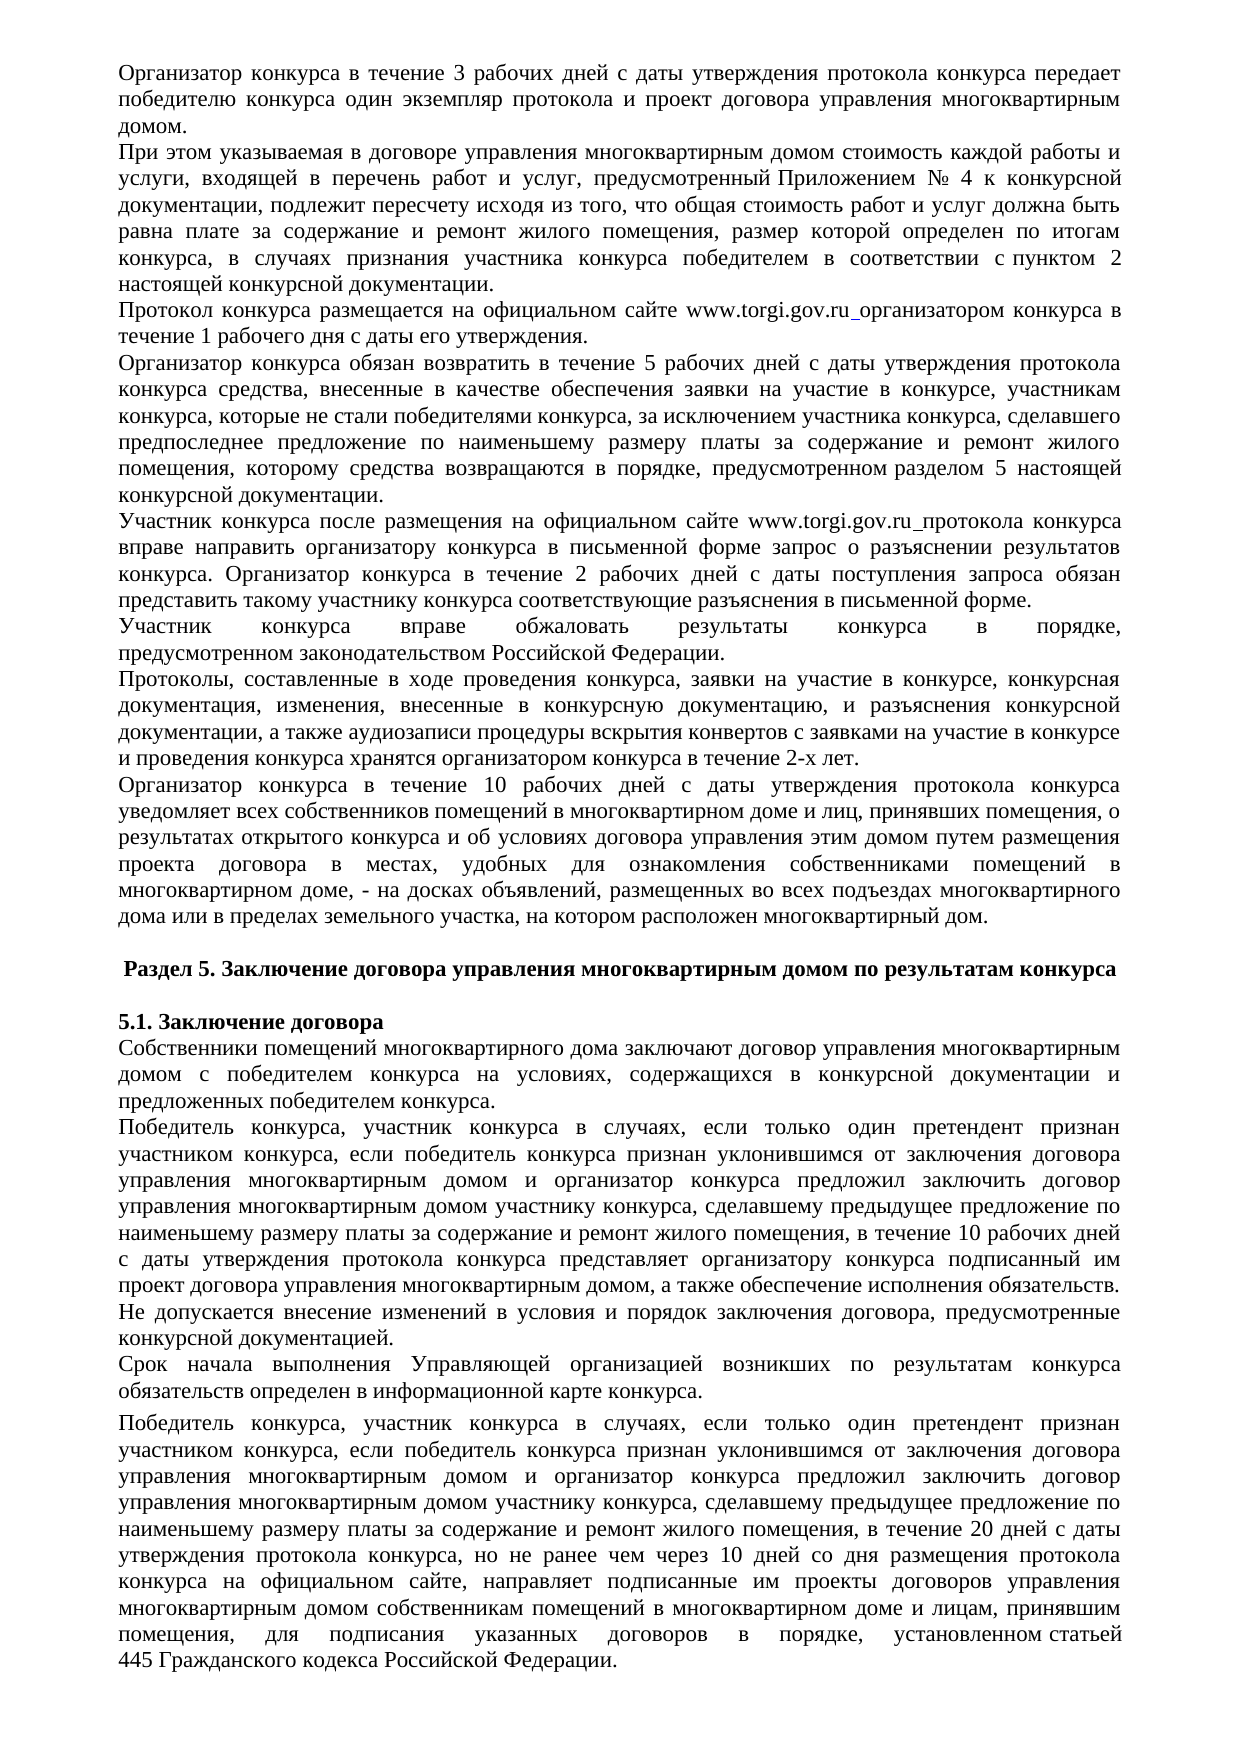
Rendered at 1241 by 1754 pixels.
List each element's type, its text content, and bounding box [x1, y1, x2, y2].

text Организатор конкурса обязан возвратить в течение 5 рабочих дней с даты утверждения протокола конкурса средства, внесенные в качестве обеспечения заявки на участие в конкурсе, участникам конкурса, которые не стали победителями конкурса, за исключением участника конкурса, сделавшего предпоследнее предложение по наименьшему размеру платы за содержание и ремонт жилого помещения, которому средства возвращаются в порядке, предусмотренном разделом 5 настоящей конкурсной документации. [118, 349, 1122, 507]
text Протоколы, составленные в ходе проведения конкурса, заявки на участие в конкурсе, конкурсная документация, изменения, внесенные в конкурсную документацию, и разъяснения конкурсной документации, а также аудиозаписи процедуры вскрытия конвертов с заявками на участие в конкурсе и проведения конкурса хранятся организатором конкурса в течение 2-х лет. [118, 665, 1122, 771]
text Собственники помещений многоквартирного дома заключают договор управления многоквартирным домом с победителем конкурса на условиях, содержащихся в конкурсной документации и предложенных победителем конкурса. [118, 1034, 1122, 1113]
text Победитель конкурса, участник конкурса в случаях, если только один претендент признан участником конкурса, если победитель конкурса признан уклонившимся от заключения договора управления многоквартирным домом и организатор конкурса предложил заключить договор управления многоквартирным домом участнику конкурса, сделавшему предыдущее предложение по наименьшему размеру платы за содержание и ремонт жилого помещения, в течение 10 рабочих дней с даты утверждения протокола конкурса представляет организатору конкурса подписанный им проект договора управления многоквартирным домом, а также обеспечение исполнения обязательств. [118, 1113, 1122, 1298]
text Срок начала выполнения Управляющей организацией возникших по результатам конкурса обязательств определен в информационной карте конкурса. [118, 1350, 1122, 1403]
text Организатор конкурса в течение 3 рабочих дней с даты утверждения протокола конкурса передает победителю конкурса один экземпляр протокола и проект договора управления многоквартирным домом. [118, 59, 1122, 138]
text Раздел 5. Заключение договора управления многоквартирным домом по результатам конкурса [118, 955, 1122, 981]
text 5.1. Заключение договора [118, 1008, 1122, 1034]
text При этом указываемая в договоре управления многоквартирным домом стоимость каждой работы и услуги, входящей в перечень работ и услуг, предусмотренный Приложением № 4 к конкурсной документации, подлежит пересчету исходя из того, что общая стоимость работ и услуг должна быть равна плате за содержание и ремонт жилого помещения, размер которой определен по итогам конкурса, в случаях признания участника конкурса победителем в соответствии с пунктом 2 настоящей конкурсной документации. [118, 138, 1122, 296]
text Организатор конкурса в течение 10 рабочих дней с даты утверждения протокола конкурса уведомляет всех собственников помещений в многоквартирном доме и лиц, принявших помещения, о результатах открытого конкурса и об условиях договора управления этим домом путем размещения проекта договора в местах, удобных для ознакомления собственниками помещений в многоквартирном доме, - на досках объявлений, размещенных во всех подъездах многоквартирного дома или в пределах земельного участка, на котором расположен многоквартирный дом. [118, 771, 1122, 929]
text Победитель конкурса, участник конкурса в случаях, если только один претендент признан участником конкурса, если победитель конкурса признан уклонившимся от заключения договора управления многоквартирным домом и организатор конкурса предложил заключить договор управления многоквартирным домом участнику конкурса, сделавшему предыдущее предложение по наименьшему размеру платы за содержание и ремонт жилого помещения, в течение 20 дней с даты утверждения протокола конкурса, но не ранее чем через 10 дней со дня размещения протокола конкурса на официальном сайте, направляет подписанные им проекты договоров управления многоквартирным домом собственникам помещений в многоквартирном доме и лицам, принявшим помещения, для подписания указанных договоров в порядке, установленном статьей 445 Гражданского кодекса Российской Федерации. [118, 1409, 1122, 1673]
text Протокол конкурса размещается на официальном сайте www.torgi.gov.ru организатором конкурса в течение 1 рабочего дня с даты его утверждения. [118, 296, 1122, 349]
text Участник конкурса вправе обжаловать результаты конкурса в порядке, предусмотренном законодательством Российской Федерации. [118, 612, 1122, 665]
text Участник конкурса после размещения на официальном сайте www.torgi.gov.ru протокола конкурса вправе направить организатору конкурса в письменной форме запрос о разъяснении результатов конкурса. Организатор конкурса в течение 2 рабочих дней с даты поступления запроса обязан представить такому участнику конкурса соответствующие разъяснения в письменной форме. [118, 507, 1122, 612]
text Не допускается внесение изменений в условия и порядок заключения договора, предусмотренные конкурсной документацией. [118, 1298, 1122, 1350]
